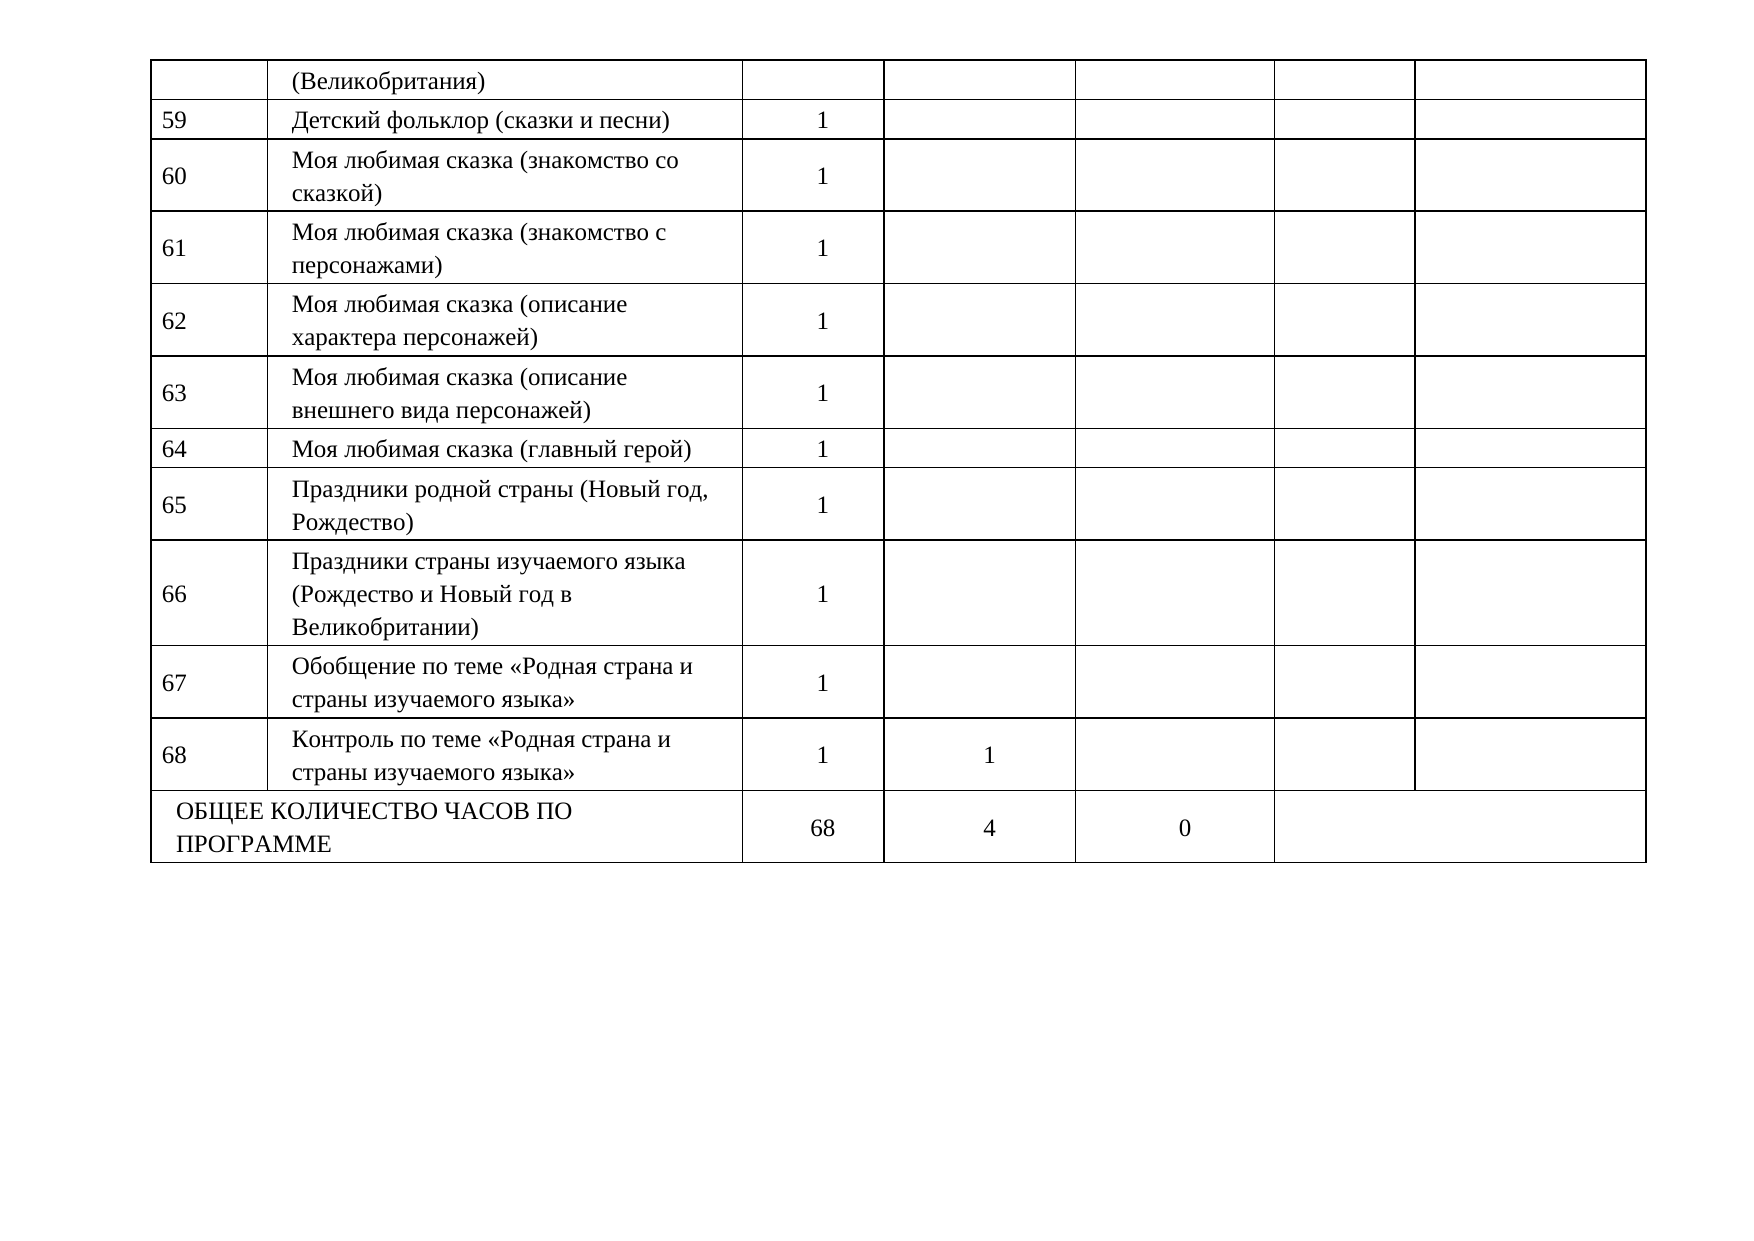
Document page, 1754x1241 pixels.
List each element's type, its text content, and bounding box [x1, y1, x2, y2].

table_cell [885, 357, 1075, 427]
table_cell 60 [152, 140, 267, 210]
table_cell Моя любимая сказка (знакомство с персонажами) [268, 212, 742, 283]
table_cell [1416, 646, 1645, 717]
table_cell 67 [152, 646, 267, 717]
table_cell 59 [152, 100, 267, 138]
table_cell [1076, 357, 1274, 427]
table_cell [1076, 212, 1274, 283]
table_cell [1416, 719, 1645, 789]
table_cell [1416, 212, 1645, 283]
table_cell [1275, 429, 1414, 467]
table_cell 4 [885, 791, 1075, 862]
table_cell [1076, 429, 1274, 467]
table_cell [1275, 357, 1414, 427]
table_cell [1275, 212, 1414, 283]
table_cell [1275, 468, 1414, 539]
table_cell 63 [152, 357, 267, 427]
table_cell [1416, 468, 1645, 539]
table_cell [1416, 61, 1645, 98]
table_cell 58 [152, 61, 267, 98]
table_cell [1076, 646, 1274, 717]
table_cell [1275, 140, 1414, 210]
table_cell [1076, 719, 1274, 789]
table_cell 1 [743, 429, 883, 467]
table_cell [885, 541, 1075, 645]
table_cell [885, 646, 1075, 717]
table_cell Моя любимая сказка (описание характера персонажей) [268, 284, 742, 355]
table_cell [885, 212, 1075, 283]
table_cell 1 [743, 468, 883, 539]
table_cell 1 [885, 719, 1075, 789]
table_cell [1275, 719, 1414, 789]
table_cell [1416, 357, 1645, 427]
table_cell [1076, 140, 1274, 210]
table_cell 65 [152, 468, 267, 539]
table_cell [1076, 100, 1274, 138]
table_cell [1416, 140, 1645, 210]
table_cell 1 [743, 61, 883, 98]
table_cell Праздники страны изучаемого языка (Рождество и Новый год в Великобритании) [268, 541, 742, 645]
table_cell [885, 468, 1075, 539]
table_cell [1275, 541, 1414, 645]
table_cell [1275, 791, 1645, 862]
table_cell [1416, 100, 1645, 138]
table_cell [1275, 61, 1414, 98]
table_cell Праздники родной страны (Новый год, Рождество) [268, 468, 742, 539]
table_cell Детский фольклор (сказки и песни) [268, 100, 742, 138]
table_cell [885, 61, 1075, 98]
table_cell 1 [743, 646, 883, 717]
table_cell 64 [152, 429, 267, 467]
table_cell [1275, 100, 1414, 138]
table_cell 68 [152, 719, 267, 789]
table_cell 1 [743, 284, 883, 355]
table_cell Моя любимая сказка (главный герой) [268, 429, 742, 467]
table_cell [1416, 429, 1645, 467]
table_cell 62 [152, 284, 267, 355]
table_cell 0 [1076, 791, 1274, 862]
table_cell Моя любимая сказка (описание внешнего вида персонажей) [268, 357, 742, 427]
table_cell [1275, 284, 1414, 355]
table_cell Контроль по теме «Родная страна и страны изучаемого языка» [268, 719, 742, 789]
table_cell [885, 284, 1075, 355]
table_cell 1 [743, 541, 883, 645]
table_cell ОБЩЕЕ КОЛИЧЕСТВО ЧАСОВ ПО ПРОГРАММЕ [152, 791, 742, 862]
table_cell [1076, 541, 1274, 645]
table_cell [885, 140, 1075, 210]
table_cell 1 [743, 140, 883, 210]
table_cell [885, 429, 1075, 467]
table_cell 68 [743, 791, 883, 862]
table_cell 1 [743, 212, 883, 283]
table_cell [1076, 468, 1274, 539]
table_cell 1 [743, 357, 883, 427]
table_cell Моя любимая сказка (знакомство со сказкой) [268, 140, 742, 210]
table_cell 1 [743, 100, 883, 138]
table_cell [1416, 284, 1645, 355]
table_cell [268, 61, 742, 98]
table_cell 66 [152, 541, 267, 645]
table_cell 1 [743, 719, 883, 789]
table_cell [1416, 541, 1645, 645]
table_cell Обобщение по теме «Родная страна и страны изучаемого языка» [268, 646, 742, 717]
table_cell [1076, 284, 1274, 355]
table_cell [885, 100, 1075, 138]
table_cell [1275, 646, 1414, 717]
table_cell 61 [152, 212, 267, 283]
table_cell [1076, 61, 1274, 98]
